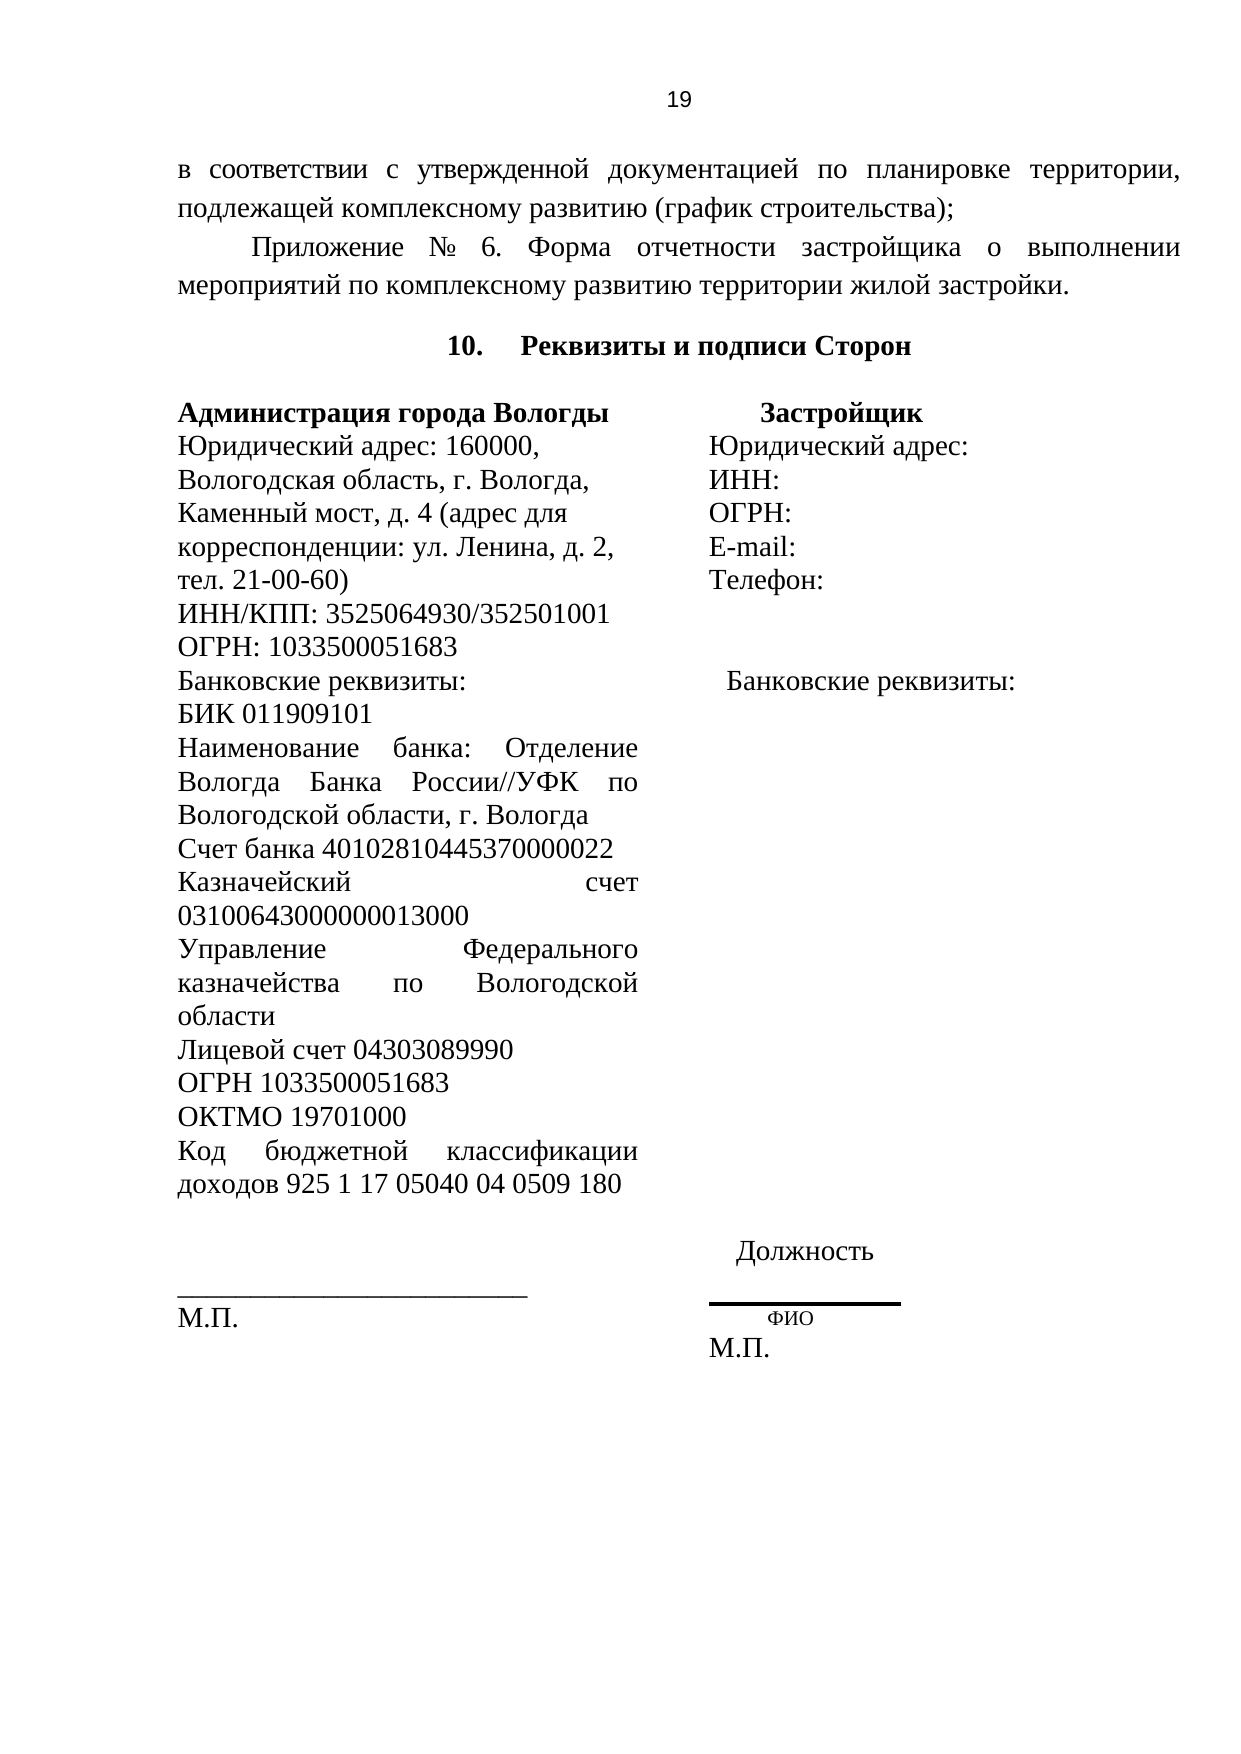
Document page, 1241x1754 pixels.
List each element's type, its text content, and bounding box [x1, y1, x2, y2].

table_cell Юридический адрес: ИНН: ОГРН: E-mail: Телефон: Банковские реквизиты: [650, 428, 1044, 1233]
table_header Администрация города Вологды [166, 395, 649, 428]
text Приложение № 6. Форма отчетности застройщика о выполнении мероприятий по комплексному развитию территории жилой застройки. [177, 229, 1181, 301]
table_cell Юридический адрес: 160000, Вологодская область, г. Вологда, Каменный мост, д. 4 (адрес для корреспонденции: ул. Ленина, д. 2, тел. 21-00-60) ИНН/КПП: 3525064930/352501001 ОГРН: 1033500051683 Банковские реквизиты: БИК 011909101 Наименование банка: Отделение Вологда Банка России//УФК по Вологодской области, г. Вологда Счет банка 40102810445370000022 Казначейский счет 03100643000000013000 Управление Федерального казначейства по Вологодской области Лицевой счет 04303089990 ОГРН 1033500051683 ОКТМО 19701000 Код бюджетной классификации доходов 925 1 17 05040 04 0509 180 [166, 428, 649, 1233]
text 10. Реквизиты и подписи Сторон [177, 328, 1181, 361]
table_cell ________________________ М.П. [166, 1233, 635, 1363]
table_cell Должность ФИО М.П. [635, 1233, 913, 1363]
table_header Застройщик [650, 395, 1044, 428]
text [177, 152, 1181, 224]
